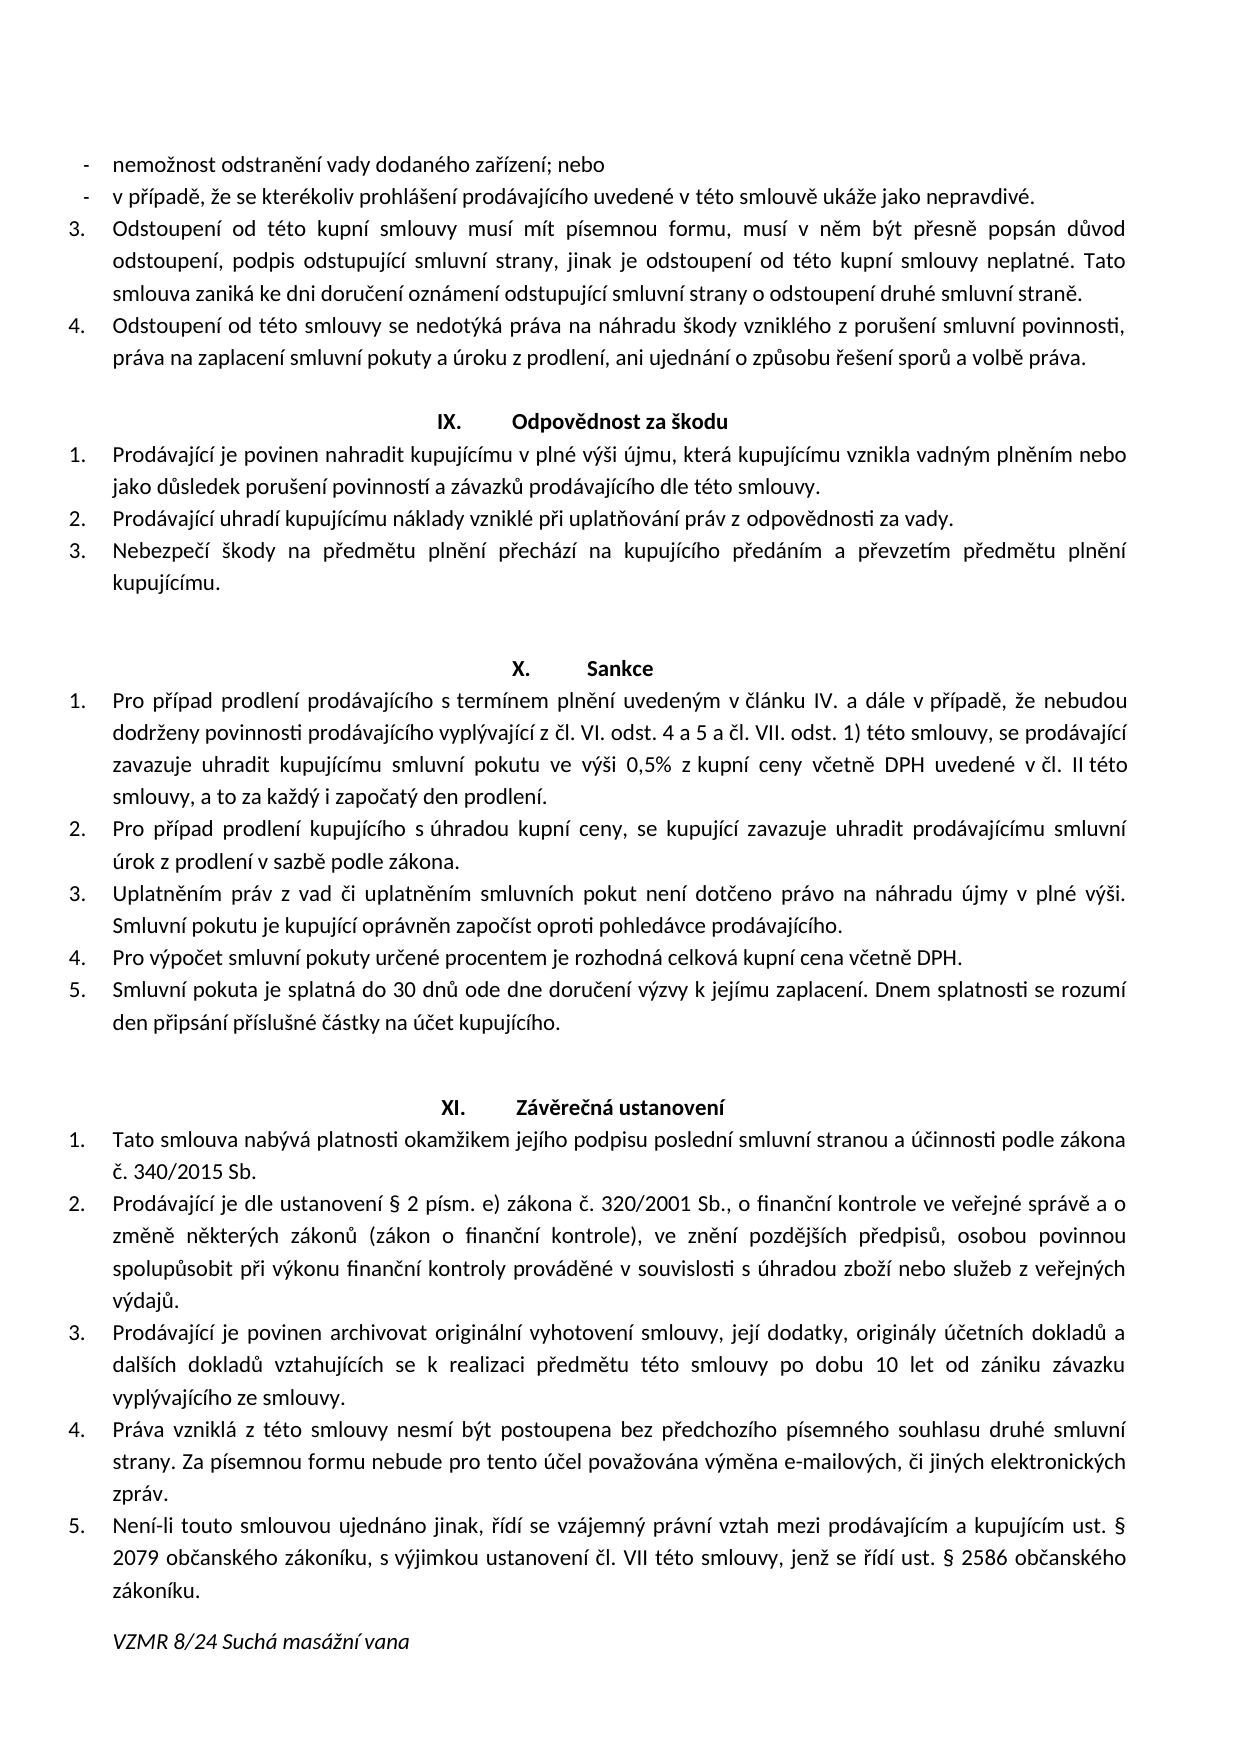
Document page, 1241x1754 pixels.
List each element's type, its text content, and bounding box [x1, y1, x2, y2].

list Práva vzniklá z této smlouvy nesmí být postoupena bez předchozího písemného souhlasu druhé smluvní strany. Za písemnou formu nebude pro tento účel považována výměna e-mailových, či jiných elektronických zpráv. [68, 1415, 1128, 1507]
list Tato smlouva nabývá platnosti okamžikem jejího podpisu poslední smluvní stranou a účinnosti podle zákona č. 340/2015 Sb. [68, 1125, 1128, 1185]
list Prodávající je povinen archivovat originální vyhotovení smlouvy, její dodatky, originály účetních dokladů a dalších dokladů vztahujících se k realizaci předmětu této smlouvy po dobu 10 let od zániku závazku vyplývajícího ze smlouvy. [68, 1318, 1128, 1411]
list Odpovědnost za škodu [37, 407, 1128, 436]
list Prodávající je povinen nahradit kupujícímu v plné výši újmu, která kupujícímu vznikla vadným plněním nebo jako důsledek porušení povinností a závazků prodávajícího dle této smlouvy. [69, 440, 1128, 500]
list Pro případ prodlení prodávajícího s termínem plnění uvedeným v článku IV. a dále v případě, že nebudou dodrženy povinnosti prodávajícího vyplývající z čl. VI. odst. 4 a 5 a čl. VII. odst. 1) této smlouvy, se prodávající zavazuje uhradit kupujícímu smluvní pokutu ve výši 0,5% z kupní ceny včetně DPH uvedené v čl. II této smlouvy, a to za každý i započatý den prodlení. [69, 686, 1128, 810]
list Uplatněním práv z vad či uplatněním smluvních pokut není dotčeno právo na náhradu újmy v plné výši. Smluvní pokutu je kupující oprávněn započíst oproti pohledávce prodávajícího. [69, 879, 1128, 939]
list Odstoupení od této smlouvy se nedotýká práva na náhradu škody vzniklého z porušení smluvní povinnosti, práva na zaplacení smluvní pokuty a úroku z prodlení, ani ujednání o způsobu řešení sporů a volbě práva. [68, 311, 1128, 371]
list Závěrečná ustanovení [37, 1093, 1128, 1121]
list Nebezpečí škody na předmětu plnění přechází na kupujícího předáním a převzetím předmětu plnění kupujícímu. [69, 536, 1128, 596]
list Prodávající je dle ustanovení § 2 písm. e) zákona č. 320/2001 Sb., o finanční kontrole ve veřejné správě a o změně některých zákonů (zákon o finanční kontrole), ve znění pozdějších předpisů, osobou povinnou spolupůsobit při výkonu finanční kontroly prováděné v souvislosti s úhradou zboží nebo služeb z veřejných výdajů. [68, 1189, 1128, 1314]
list v případě, že se kterékoliv prohlášení prodávajícího uvedené v této smlouvě ukáže jako nepravdivé. [83, 182, 1128, 210]
list Odstoupení od této kupní smlouvy musí mít písemnou formu, musí v něm být přesně popsán důvod odstoupení, podpis odstupující smluvní strany, jinak je odstoupení od této kupní smlouvy neplatné. Tato smlouva zaniká ke dni doručení oznámení odstupující smluvní strany o odstoupení druhé smluvní straně. [68, 214, 1128, 307]
list Prodávající uhradí kupujícímu náklady vzniklé při uplatňování práv z odpovědnosti za vady. [69, 504, 1128, 532]
list Není-li touto smlouvou ujednáno jinak, řídí se vzájemný právní vztah mezi prodávajícím a kupujícím ust. § 2079 občanského zákoníku, s výjimkou ustanovení čl. VII této smlouvy, jenž se řídí ust. § 2586 občanského zákoníku. [68, 1511, 1128, 1604]
list Pro výpočet smluvní pokuty určené procentem je rozhodná celková kupní cena včetně DPH. [69, 943, 1128, 971]
list Sankce [37, 654, 1128, 682]
list Smluvní pokuta je splatná do 30 dnů ode dne doručení výzvy k jejímu zaplacení. Dnem splatnosti se rozumí den připsání příslušné částky na účet kupujícího. [69, 976, 1128, 1036]
list Pro případ prodlení kupujícího s úhradou kupní ceny, se kupující zavazuje uhradit prodávajícímu smluvní úrok z prodlení v sazbě podle zákona. [69, 814, 1128, 875]
list nemožnost odstranění vady dodaného zařízení; nebo [83, 150, 1128, 178]
